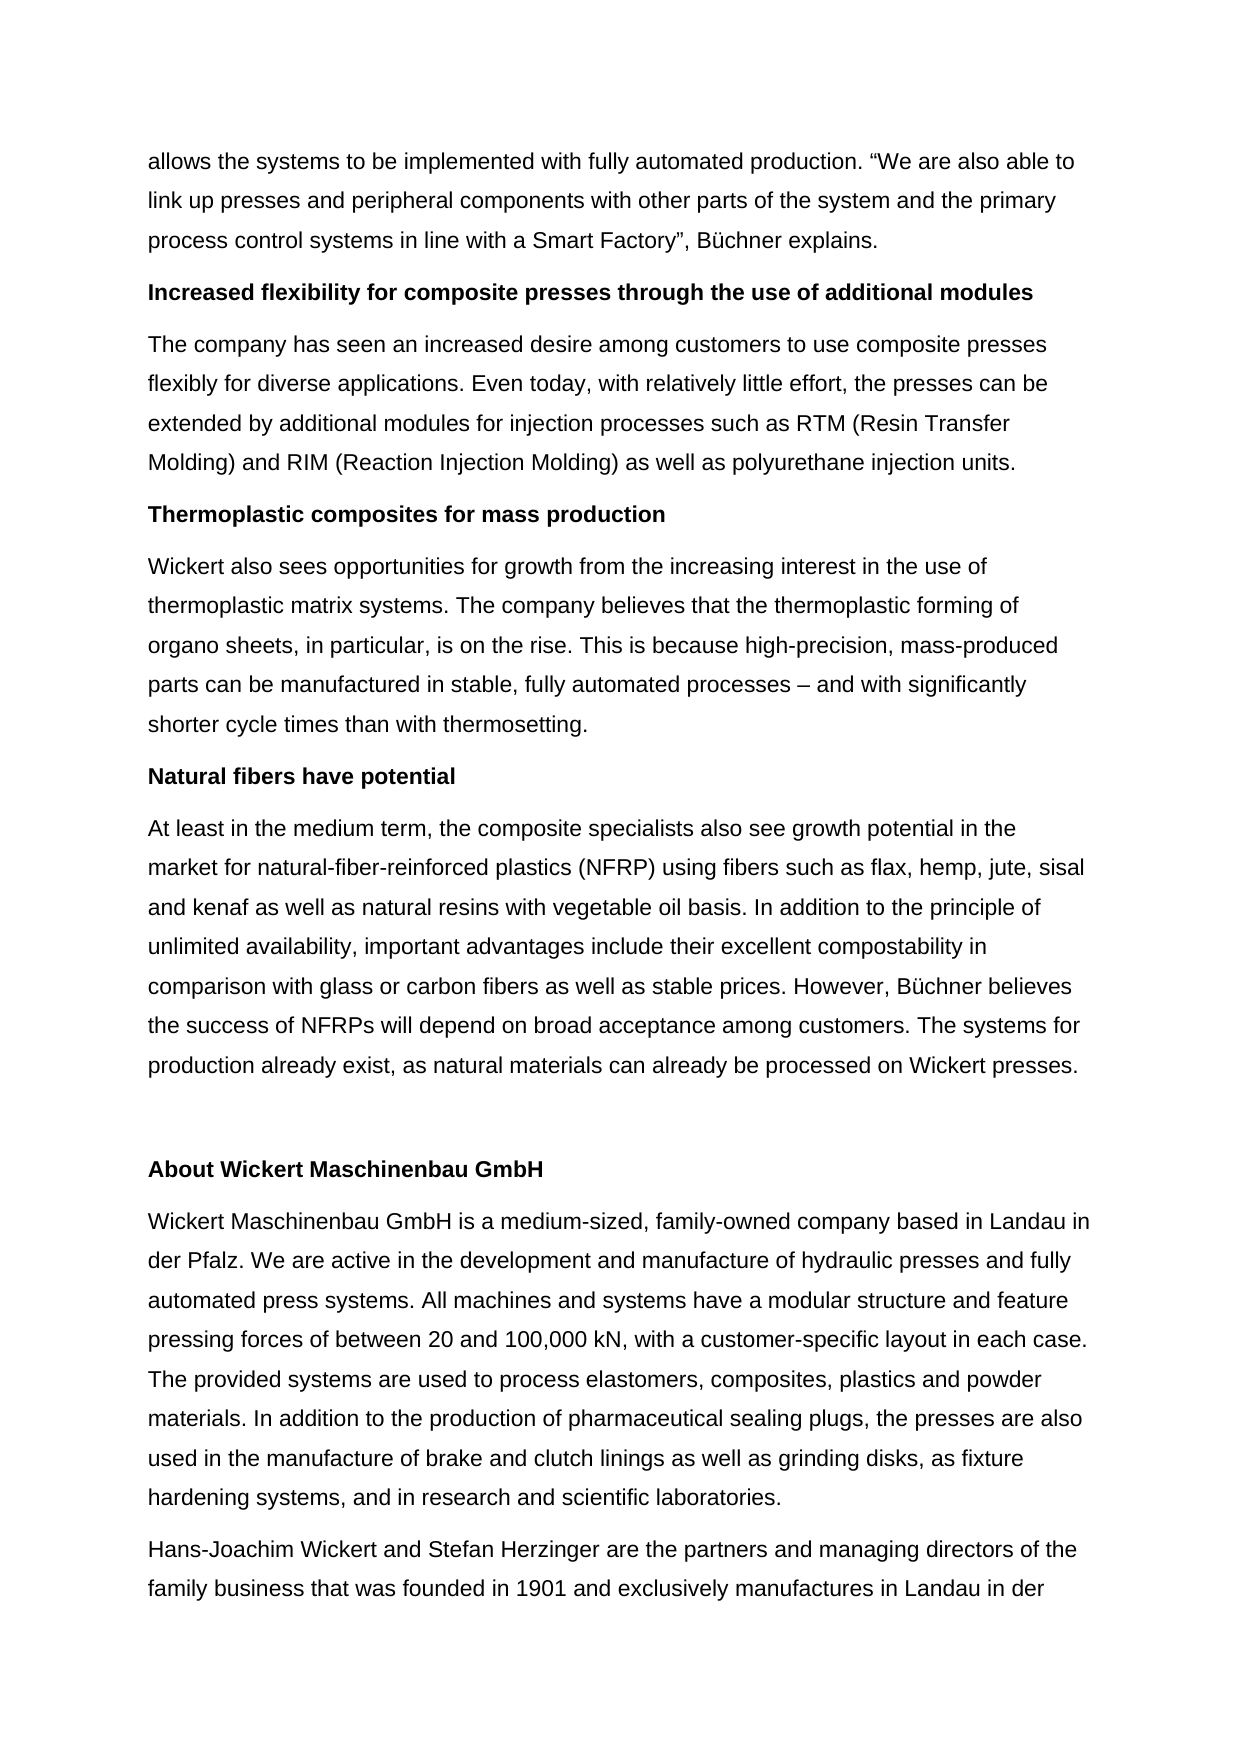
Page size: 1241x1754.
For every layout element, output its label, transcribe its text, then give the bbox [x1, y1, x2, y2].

text Thermoplastic composites for mass production [148, 501, 1093, 527]
text At least in the medium term, the composite specialists also see growth potential in the market for natural-fiber-reinforced plastics (NFRP) using fibers such as flax, hemp, jute, sisal and kenaf as well as natural resins with vegetable oil basis. In addition to the principle of unlimited availability, important advantages include their excellent compostability in comparison with glass or carbon fibers as well as stable prices. However, Büchner believes the success of NFRPs will depend on broad acceptance among customers. The systems for production already exist, as natural materials can already be processed on Wickert presses. [148, 815, 1093, 1078]
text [148, 148, 1093, 253]
text Wickert also sees opportunities for growth from the increasing interest in the use of thermoplastic matrix systems. The company believes that the thermoplastic forming of organo sheets, in particular, is on the rise. This is because high-precision, mass-produced parts can be manufactured in stable, fully automated processes – and with significantly shorter cycle times than with thermosetting. [148, 553, 1093, 737]
text The company has seen an increased desire among customers to use composite presses flexibly for diverse applications. Even today, with relatively little effort, the presses can be extended by additional modules for injection processes such as RTM (Resin Transfer Molding) and RIM (Reaction Injection Molding) as well as polyurethane injection units. [148, 331, 1093, 475]
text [148, 1536, 1093, 1602]
text About Wickert Maschinenbau GmbH [148, 1156, 1093, 1182]
text Increased flexibility for composite presses through the use of additional modules [148, 278, 1093, 305]
text Natural fibers have potential [148, 763, 1093, 789]
text Wickert Maschinenbau GmbH is a medium-sized, family-owned company based in Landau in der Pfalz. We are active in the development and manufacture of hydraulic presses and fully automated press systems. All machines and systems have a modular structure and feature pressing forces of between 20 and 100,000 kN, with a customer-specific layout in each case. The provided systems are used to process elastomers, composites, plastics and powder materials. In addition to the production of pharmaceutical sealing plugs, the presses are also used in the manufacture of brake and clutch linings as well as grinding disks, as fixture hardening systems, and in research and scientific laboratories. [148, 1208, 1093, 1510]
